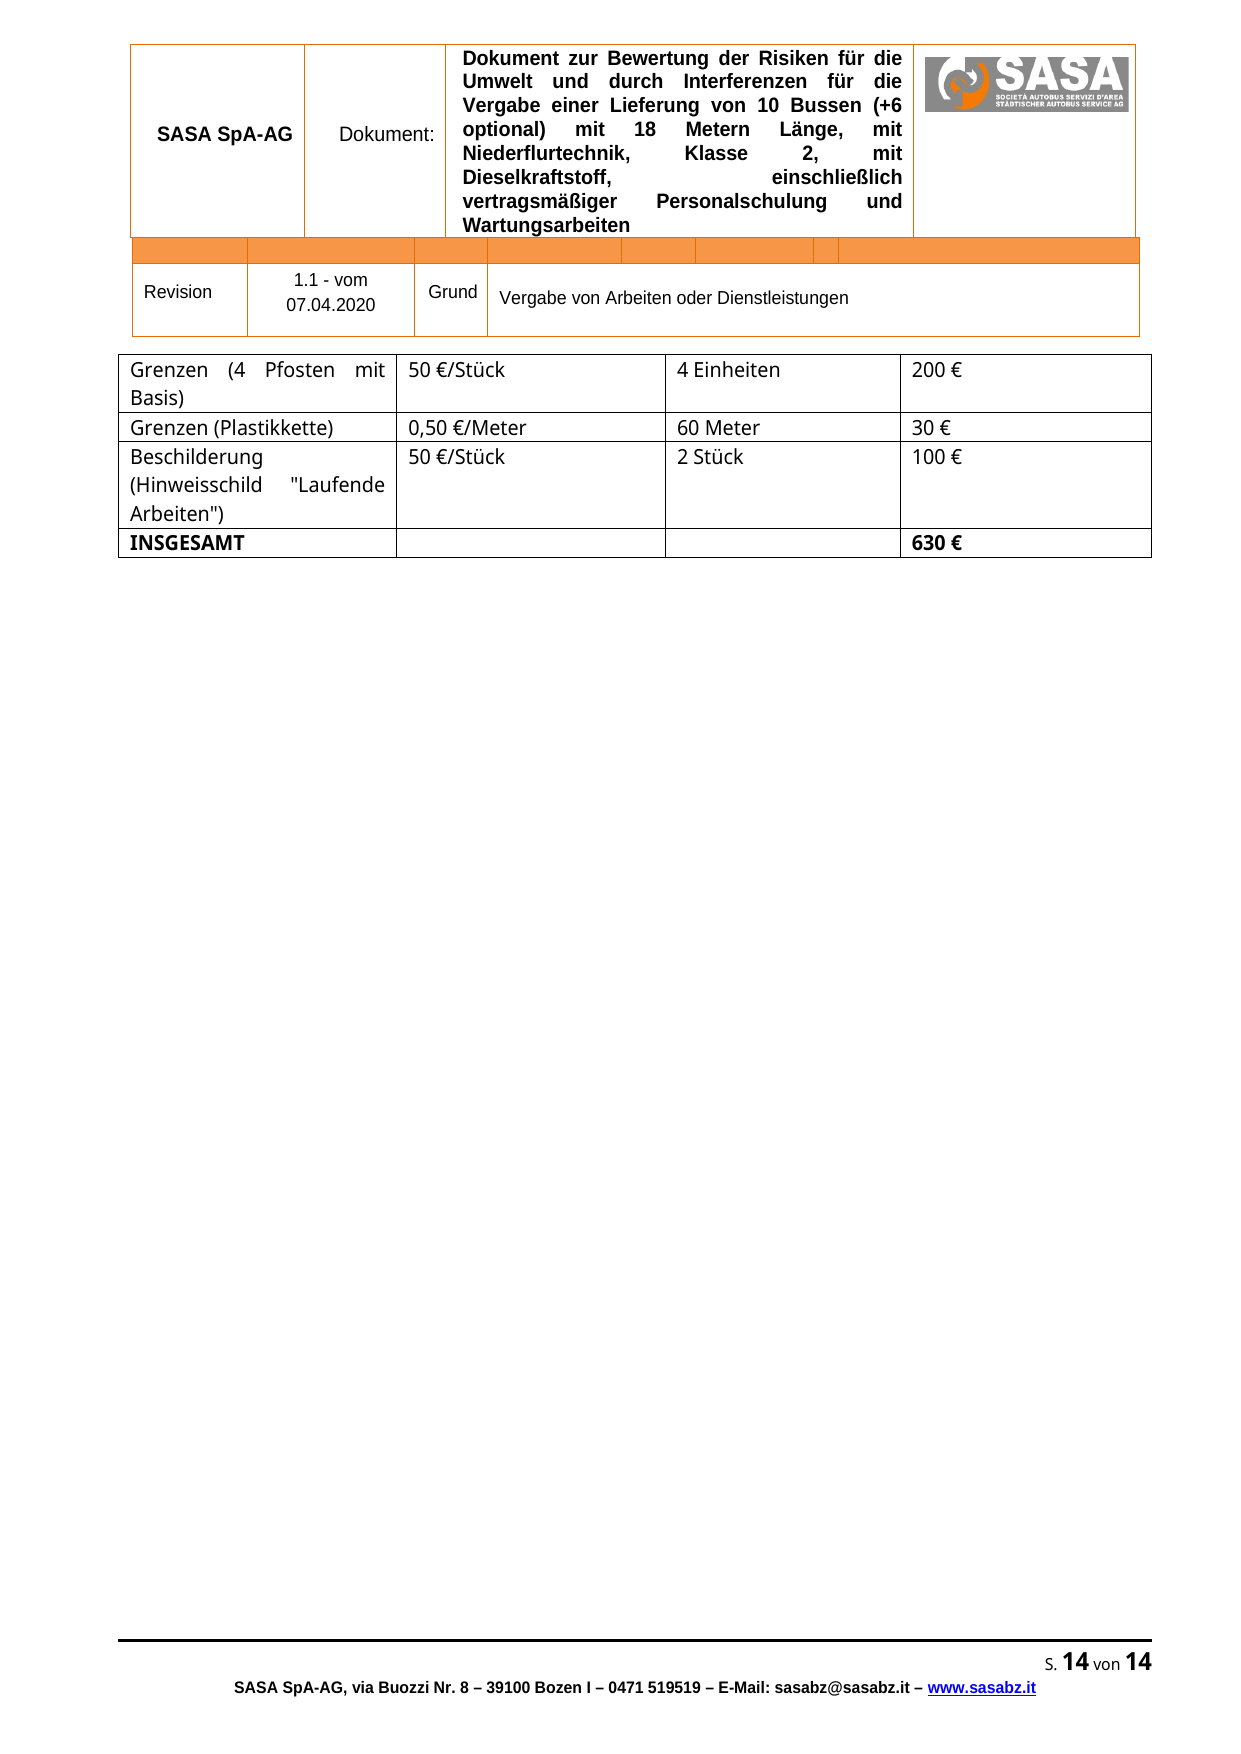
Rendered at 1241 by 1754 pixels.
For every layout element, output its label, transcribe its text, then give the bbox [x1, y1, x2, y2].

table_cell [397, 529, 665, 557]
table_cell 630 € [901, 529, 1151, 557]
table_cell Beschilderung (Hinweisschild "Laufende Arbeiten") [119, 442, 396, 527]
table_cell 200 € [901, 355, 1151, 412]
table_cell 4 Einheiten [666, 355, 900, 412]
table_cell 100 € [901, 442, 1151, 527]
table_cell [666, 529, 900, 557]
table_cell 50 €/Stück [397, 442, 665, 527]
picture [925, 57, 1129, 112]
table_cell Grenzen (Plastikkette) [119, 413, 396, 441]
table_cell 50 €/Stück [397, 355, 665, 412]
table_cell 2 Stück [666, 442, 900, 527]
table_cell INSGESAMT [119, 529, 396, 557]
table_cell Grenzen (4 Pfosten mit Basis) [119, 355, 396, 412]
table_cell 30 € [901, 413, 1151, 441]
table_cell 0,50 €/Meter [397, 413, 665, 441]
table_cell 60 Meter [666, 413, 900, 441]
